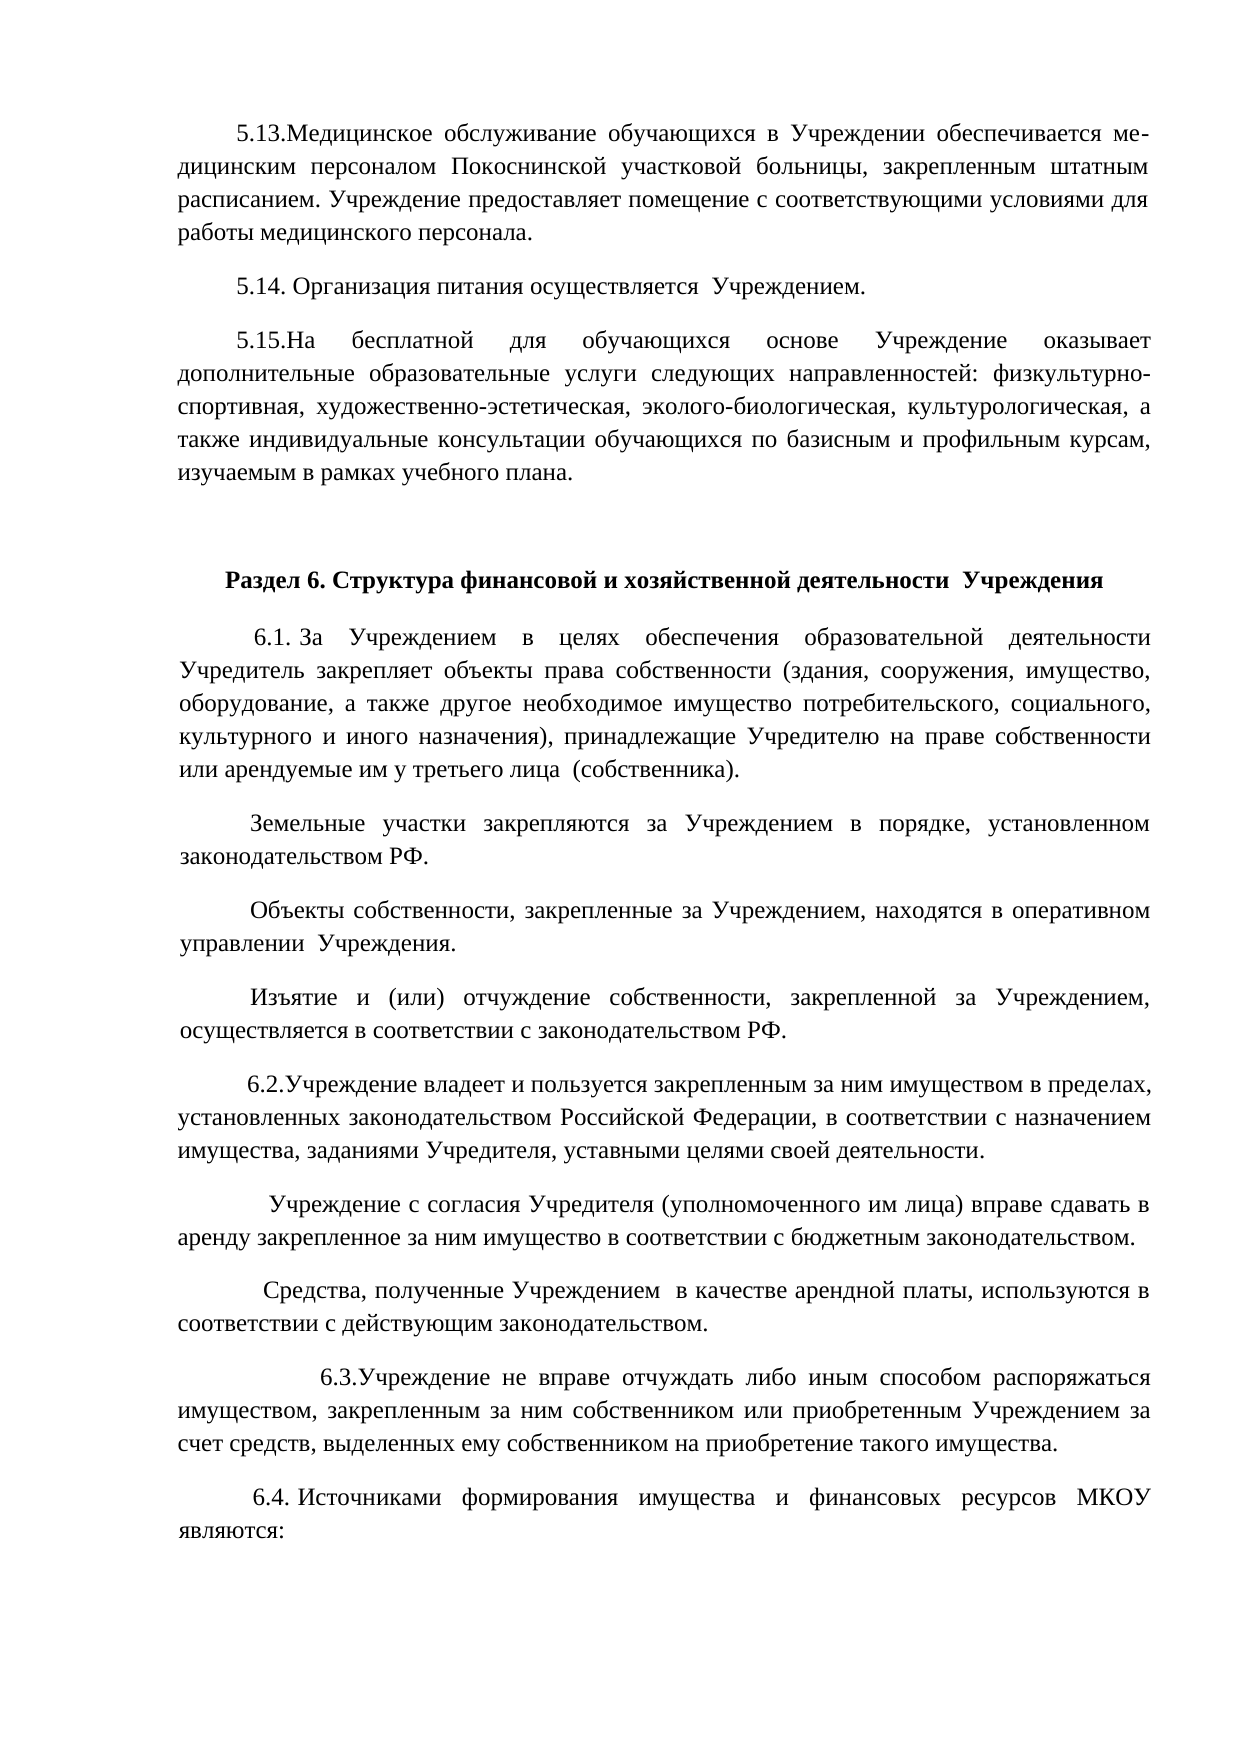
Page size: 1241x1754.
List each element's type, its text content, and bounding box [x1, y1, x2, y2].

text 6.1. За Учреждением в целях обеспечения образовательной деятельности Учредитель закрепляет объекты права собственности (здания, сооружения, имущество, оборудование, а также другое необходимое имущество потребительского, социального, культурного и иного назначения), принадлежащие Учредителю на праве собственности или арендуемые им у третьего лица (собственника). [179, 622, 1152, 783]
text 5.14. Организация питания осуществляется Учреждением. [177, 271, 1152, 300]
text Раздел 6. Структура финансовой и хозяйственной деятельности Учреждения [177, 565, 1152, 593]
text Объекты собственности, закрепленные за Учреждением, находятся в оперативном управлении Учреждения. [179, 895, 1151, 957]
text 6.4. Источниками формирования имущества и финансовых ресурсов МКОУ являются: [178, 1482, 1152, 1544]
text Средства, полученные Учреждением в качестве арендной платы, используются в соответствии с действующим законодательством. [177, 1276, 1152, 1337]
text Учреждение с согласия Учредителя (уполномоченного им лица) вправе сдавать в аренду закрепленное за ним имущество в соответствии с бюджетным законодательством. [177, 1189, 1152, 1250]
text 6.3.Учреждение не вправе отчуждать либо иным способом распоряжаться имуществом, закрепленным за ним собственником или приобретенным Учреждением за счет средств, выделенных ему собственником на приобретение такого имущества. [177, 1362, 1152, 1457]
text Изъятие и (или) отчуждение собственности, закрепленной за Учреждением, осуществляется в соответствии с законодательством РФ. [179, 982, 1151, 1044]
text 5.15.На бесплатной для обучающихся основе Учреждение оказывает дополнительные образовательные услуги следующих направленностей: физкультурно-спортивная, художественно-эстетическая, эколого-биологическая, культурологическая, а также индивидуальные консультации обучающихся по базисным и профильным курсам, изучаемым в рамках учебного плана. [177, 325, 1152, 486]
text 6.2.Учреждение владеет и пользуется закрепленным за ним имуществом в пределах, установленных законодательством Российской Федерации, в соответствии с назначением имущества, заданиями Учредителя, уставными целями своей деятельности. [177, 1069, 1152, 1163]
text Земельные участки закрепляются за Учреждением в порядке, установленном законодательством РФ. [179, 808, 1151, 870]
text 5.13.Медицинское обслуживание обучающихся в Учреждении обеспечивается медицинским персоналом Покоснинской участковой больницы, закрепленным штатным расписанием. Учреждение предоставляет помещение с соответствующими условиями для работы медицинского персонала. [177, 118, 1149, 246]
